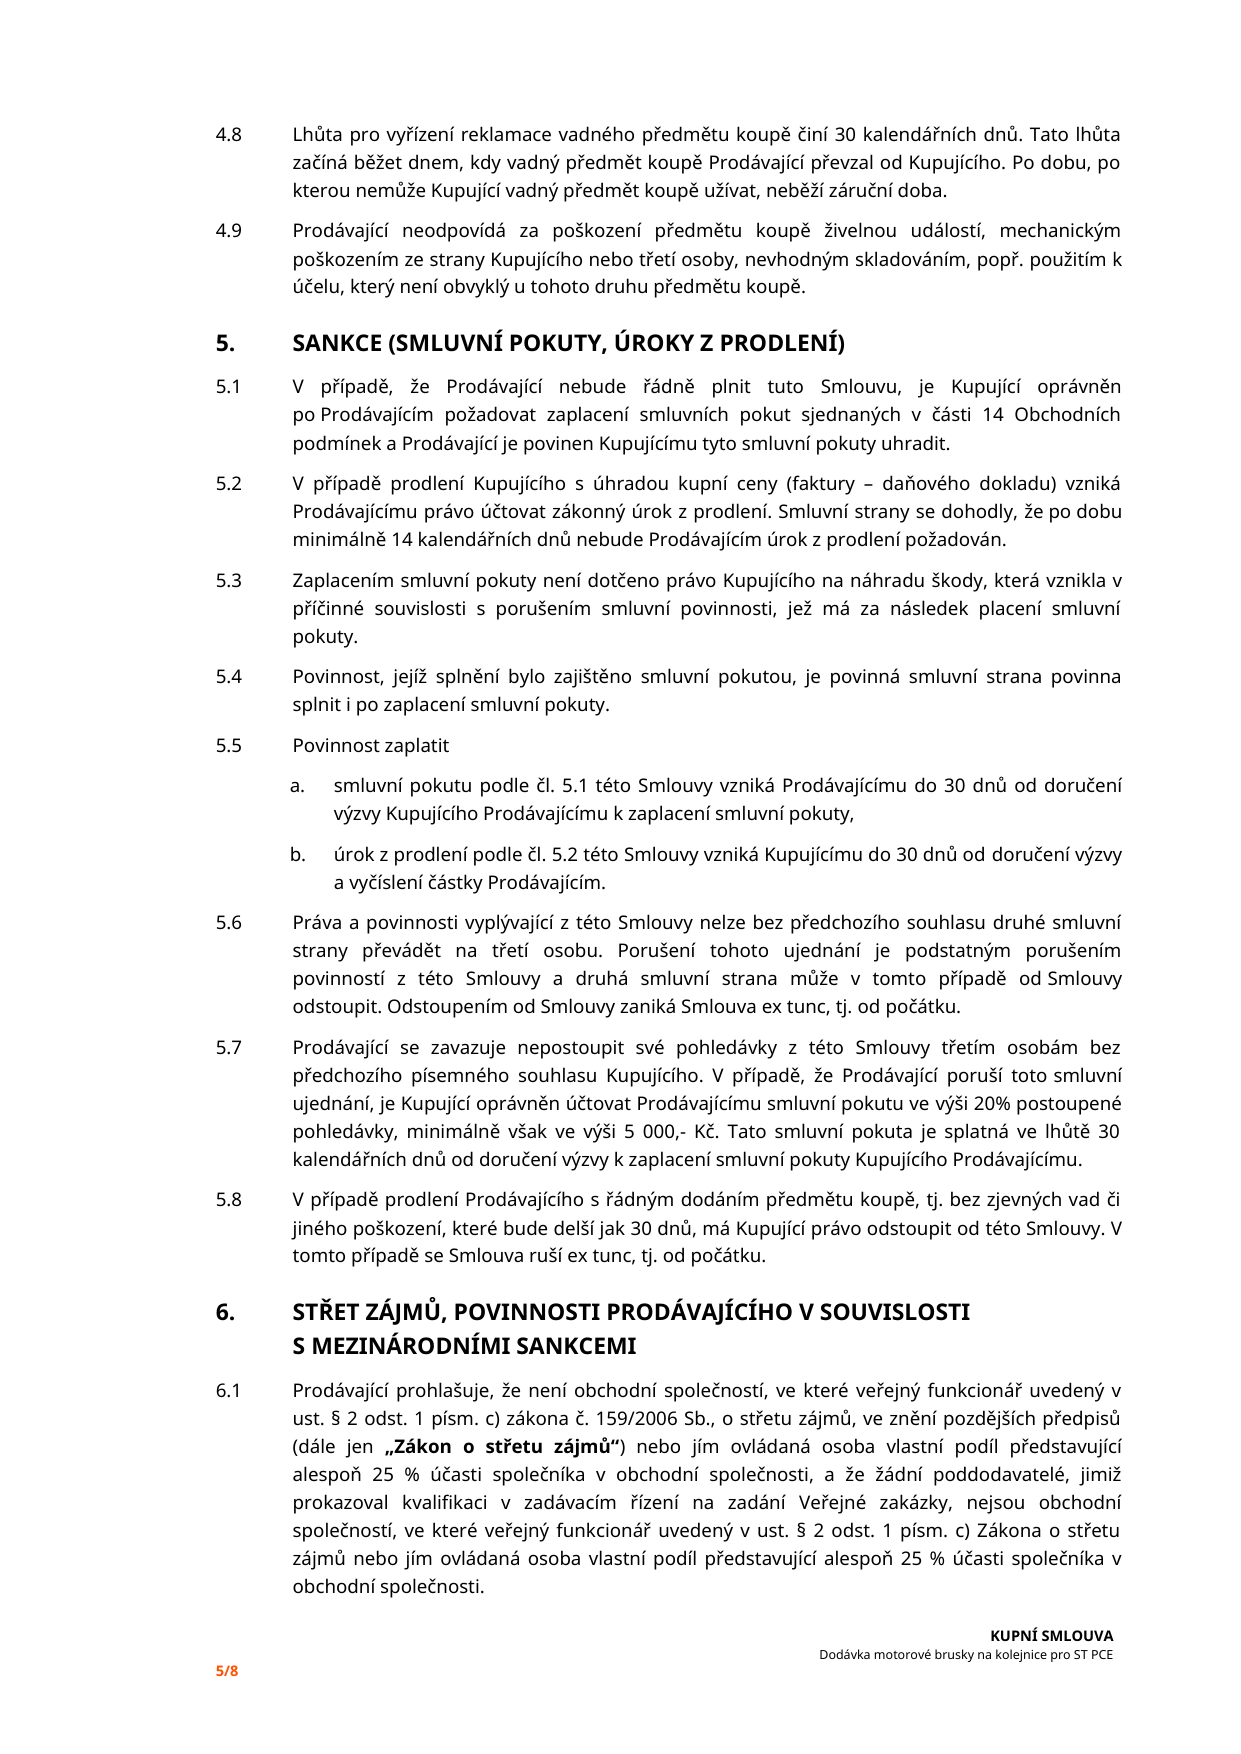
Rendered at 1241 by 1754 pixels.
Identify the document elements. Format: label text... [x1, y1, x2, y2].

text Práva a povinnosti vyplývající z této Smlouvy nelze bez předchozího souhlasu druhé smluvní strany převádět na třetí osobu. Porušení tohoto ujednání je podstatným porušením povinností z této Smlouvy a druhá smluvní strana může v tomto případě od Smlouvy odstoupit. Odstoupením od Smlouvy zaniká Smlouva ex tunc, tj. od počátku. [216, 909, 1122, 1019]
text b. úrok z prodlení podle čl. 5.2 této Smlouvy vzniká Kupujícímu do 30 dnů od doručení výzvy a vyčíslení částky Prodávajícím. [289, 841, 1122, 894]
text a. smluvní pokutu podle čl. 5.1 této Smlouvy vzniká Prodávajícímu do 30 dnů od doručení výzvy Kupujícího Prodávajícímu k zaplacení smluvní pokuty, [289, 772, 1122, 826]
text Povinnost zaplatit [216, 732, 1122, 757]
text V případě, že Prodávající nebude řádně plnit tuto Smlouvu, je Kupující oprávněn po Prodávajícím požadovat zaplacení smluvních pokut sjednaných v části 14 Obchodních podmínek a Prodávající je povinen Kupujícímu tyto smluvní pokuty uhradit. [216, 374, 1122, 455]
text Povinnost, jejíž splnění bylo zajištěno smluvní pokutou, je povinná smluvní strana povinna splnit i po zaplacení smluvní pokuty. [216, 663, 1122, 717]
text STŘET zájmů, povinnosti PRODÁVAJÍCÍHO v souvislosti s Mezinárodními sankcemi [216, 1296, 1122, 1361]
text Prodávající prohlašuje, že není obchodní společností, ve které veřejný funkcionář uvedený v ust. § 2 odst. 1 písm. c) zákona č. 159/2006 Sb., o střetu zájmů, ve znění pozdějších předpisů (dále jen „Zákon o střetu zájmů“) nebo jím ovládaná osoba vlastní podíl představující alespoň 25 % účasti společníka v obchodní společnosti, a že žádní poddodavatelé, jimiž prokazoval kvalifikaci v zadávacím řízení na zadání Veřejné zakázky, nejsou obchodní společností, ve které veřejný funkcionář uvedený v ust. § 2 odst. 1 písm. c) Zákona o střetu zájmů nebo jím ovládaná osoba vlastní podíl představující alespoň 25 % účasti společníka v obchodní společnosti. [216, 1377, 1122, 1599]
text Prodávající se zavazuje nepostoupit své pohledávky z této Smlouvy třetím osobám bez předchozího písemného souhlasu Kupujícího. V případě, že Prodávající poruší toto smluvní ujednání, je Kupující oprávněn účtovat Prodávajícímu smluvní pokutu ve výši 20% postoupené pohledávky, minimálně však ve výši 5 000,- Kč. Tato smluvní pokuta je splatná ve lhůtě 30 kalendářních dnů od doručení výzvy k zaplacení smluvní pokuty Kupujícího Prodávajícímu. [216, 1034, 1122, 1172]
text Zaplacením smluvní pokuty není dotčeno právo Kupujícího na náhradu škody, která vznikla v příčinné souvislosti s porušením smluvní povinnosti, jež má za následek placení smluvní pokuty. [216, 567, 1122, 648]
text Lhůta pro vyřízení reklamace vadného předmětu koupě činí 30 kalendářních dnů. Tato lhůta začíná běžet dnem, kdy vadný předmět koupě Prodávající převzal od Kupujícího. Po dobu, po kterou nemůže Kupující vadný předmět koupě užívat, neběží záruční doba. [216, 121, 1122, 203]
text V případě prodlení Prodávajícího s řádným dodáním předmětu koupě, tj. bez zjevných vad či jiného poškození, které bude delší jak 30 dnů, má Kupující právo odstoupit od této Smlouvy. V tomto případě se Smlouva ruší ex tunc, tj. od počátku. [216, 1187, 1122, 1268]
text Prodávající neodpovídá za poškození předmětu koupě živelnou událostí, mechanickým poškozením ze strany Kupujícího nebo třetí osoby, nevhodným skladováním, popř. použitím k účelu, který není obvyklý u tohoto druhu předmětu koupě. [216, 218, 1122, 299]
text sankce (smluvní pokuty, úroky z prodlení) [216, 327, 1122, 358]
text V případě prodlení Kupujícího s úhradou kupní ceny (faktury – daňového dokladu) vzniká Prodávajícímu právo účtovat zákonný úrok z prodlení. Smluvní strany se dohodly, že po dobu minimálně 14 kalendářních dnů nebude Prodávajícím úrok z prodlení požadován. [216, 470, 1122, 552]
